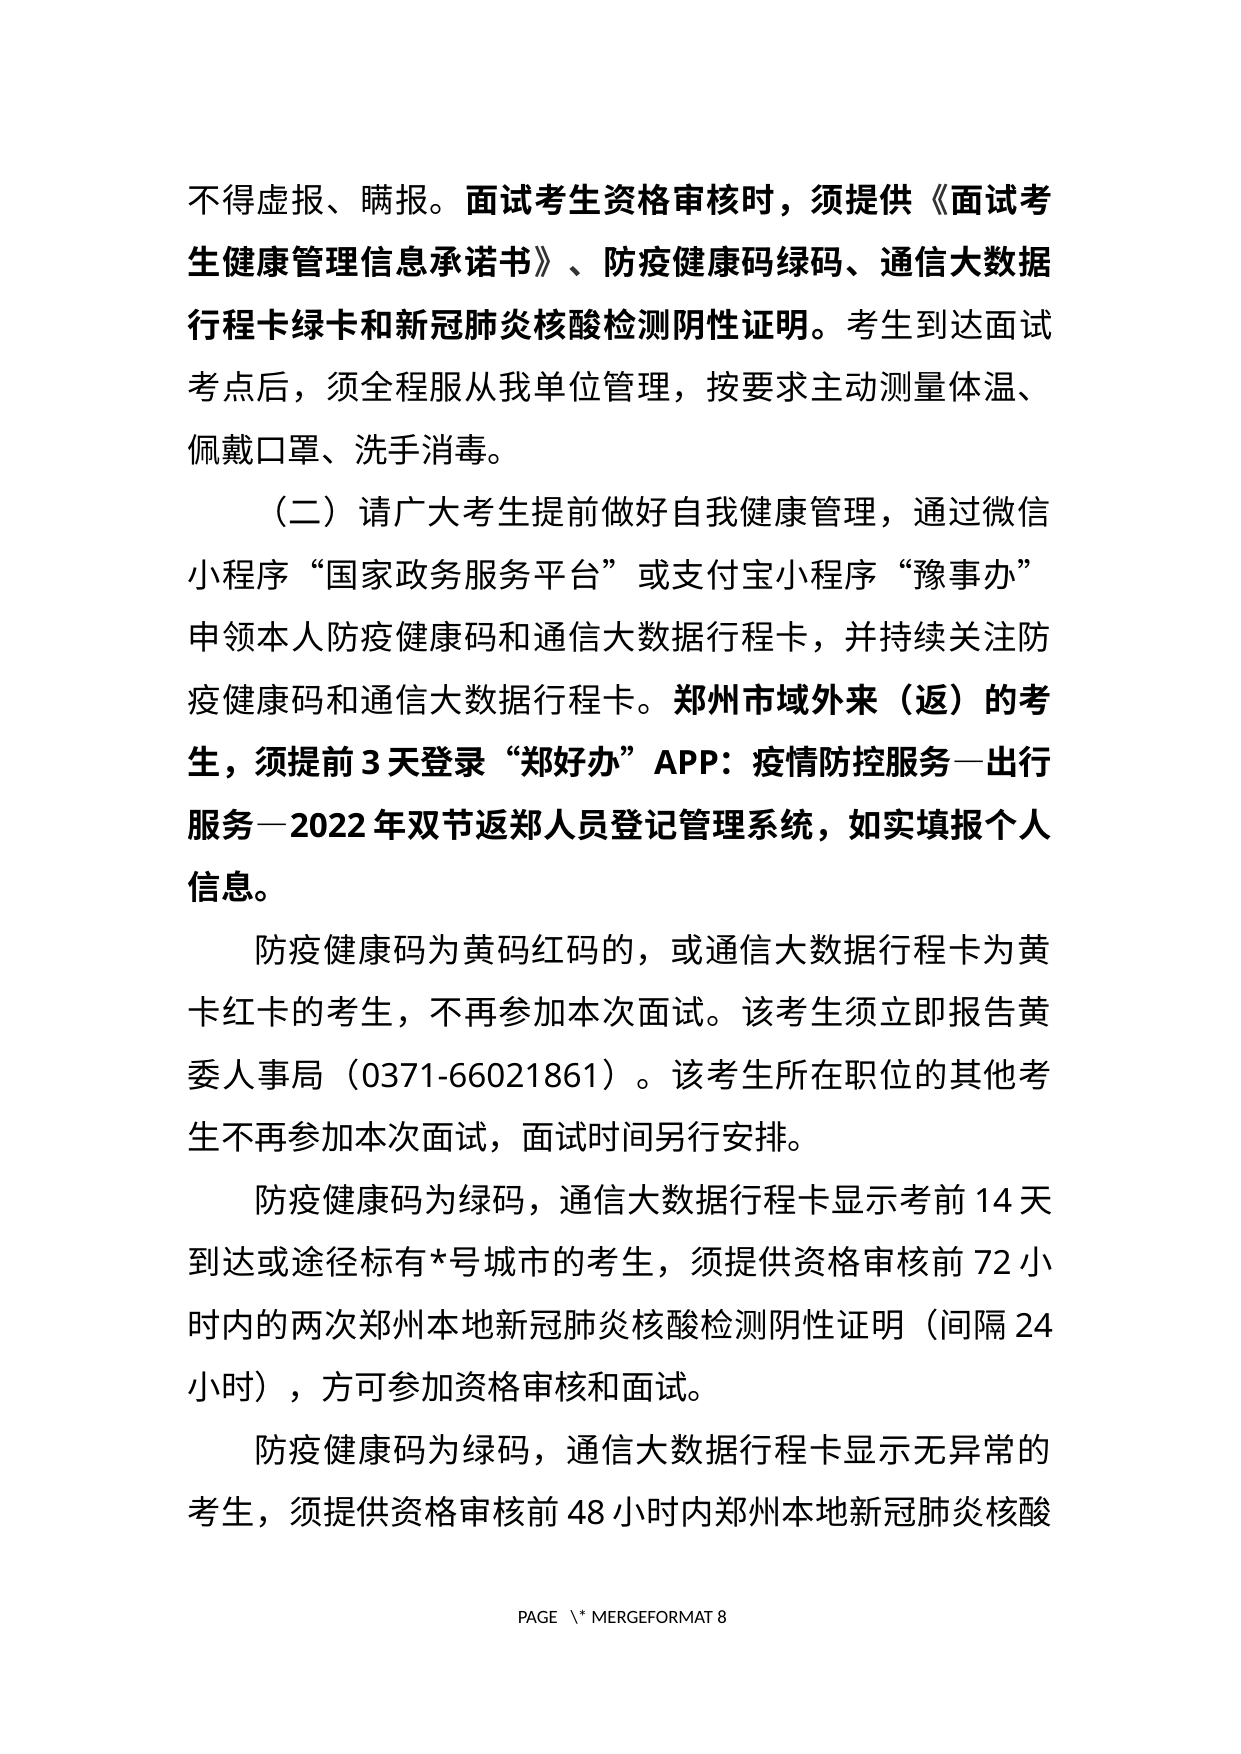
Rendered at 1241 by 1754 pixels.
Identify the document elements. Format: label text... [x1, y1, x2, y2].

text （二）请广大考生提前做好自我健康管理，通过微信小程序“国家政务服务平台”或支付宝小程序“豫事办”申领本人防疫健康码和通信大数据行程卡，并持续关注防疫健康码和通信大数据行程卡。郑州市域外来（返）的考生，须提前3天登录“郑好办”APP：疫情防控服务—出行服务—2022年双节返郑人员登记管理系统，如实填报个人信息。 [187, 474, 1053, 912]
text 防疫健康码为黄码红码的，或通信大数据行程卡为黄卡红卡的考生，不再参加本次面试。该考生须立即报告黄委人事局（0371-66021861）。该考生所在职位的其他考生不再参加本次面试，面试时间另行安排。 [187, 912, 1053, 1162]
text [187, 162, 1053, 474]
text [187, 1412, 1053, 1537]
text 防疫健康码为绿码，通信大数据行程卡显示考前14天到达或途径标有*号城市的考生，须提供资格审核前72小时内的两次郑州本地新冠肺炎核酸检测阴性证明（间隔24小时），方可参加资格审核和面试。 [187, 1162, 1053, 1412]
